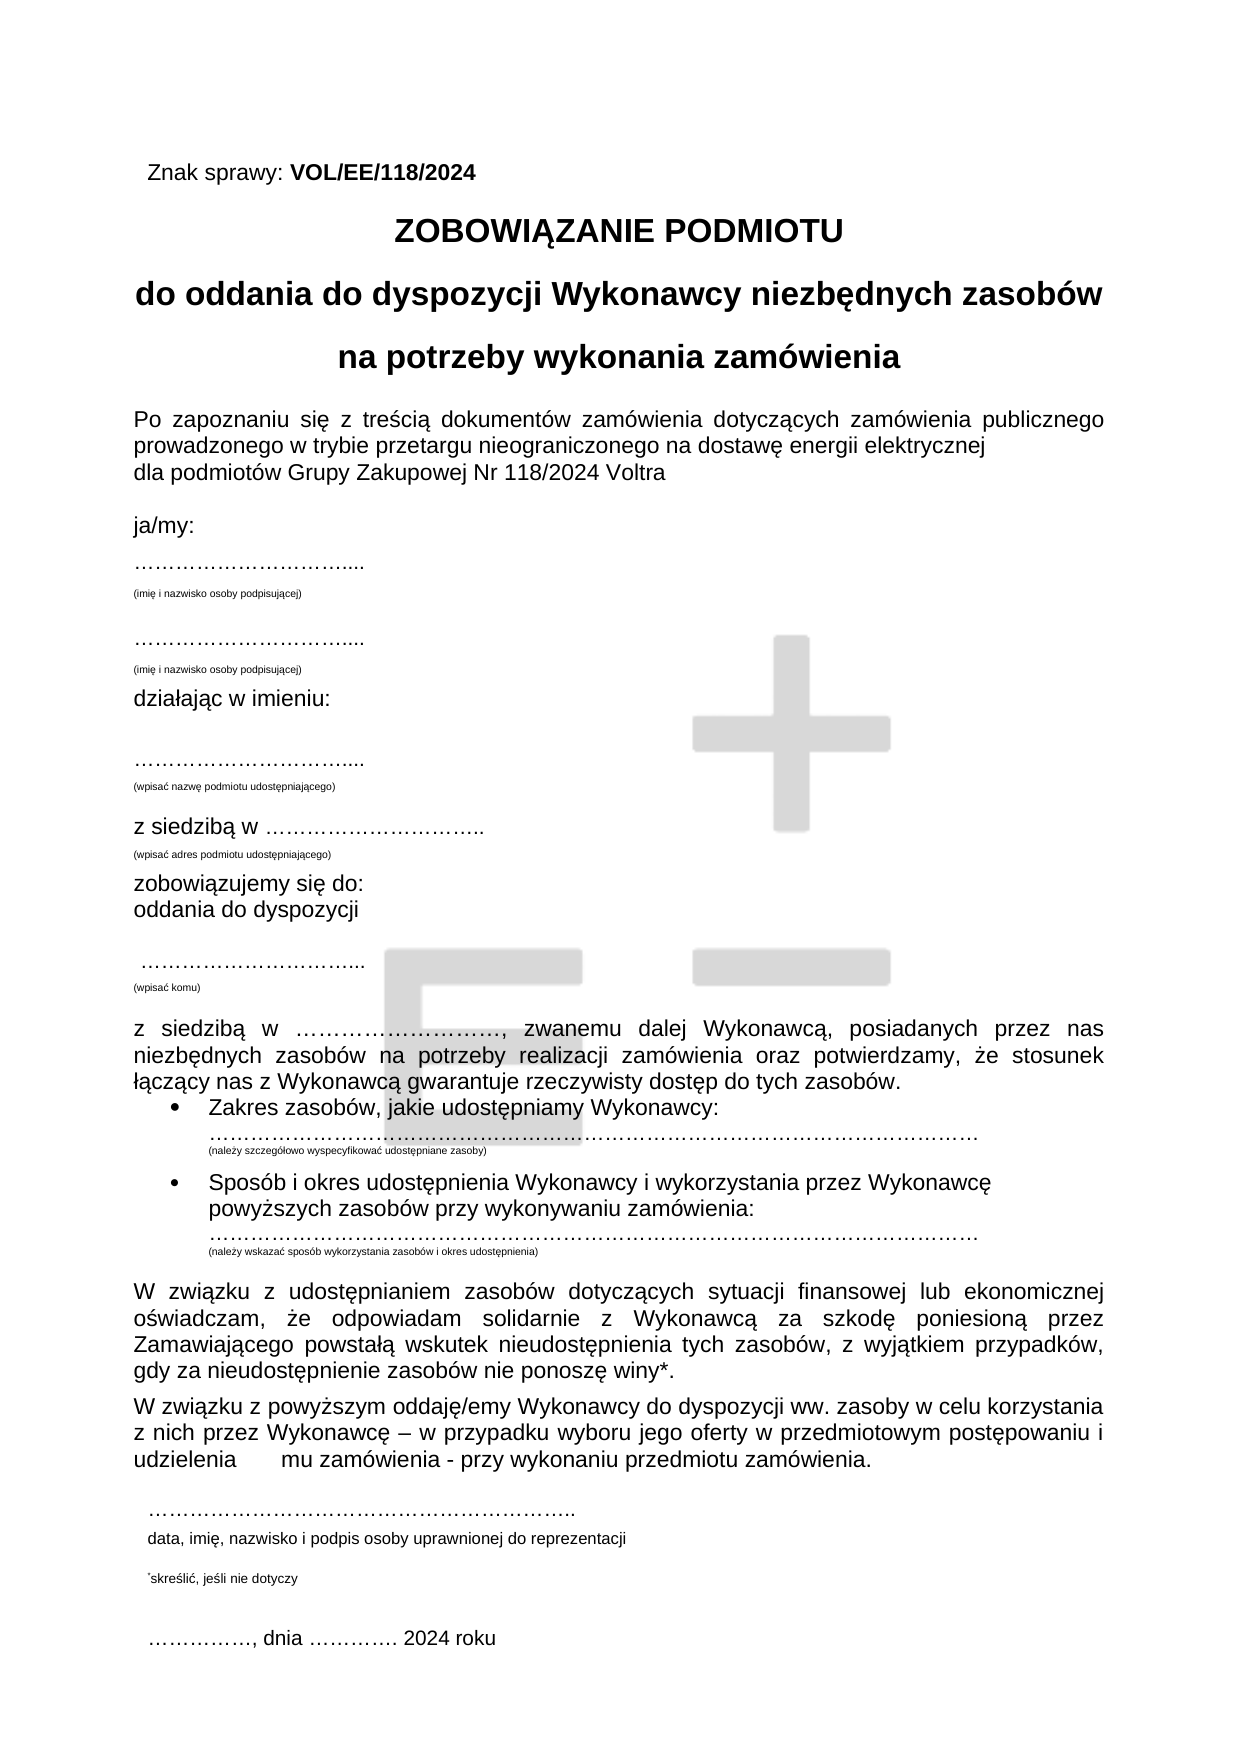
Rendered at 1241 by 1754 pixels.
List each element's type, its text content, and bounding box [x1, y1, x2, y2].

text Znak sprawy: VOL/EE/118/2024 [147, 159, 1105, 186]
text ……………, dnia …………. 2024 roku [147, 1626, 1105, 1649]
text ………………………….... [133, 747, 1105, 771]
text działając w imieniu: [133, 685, 1105, 711]
text Po zapoznaniu się z treścią dokumentów zamówienia dotyczących zamówienia publicznego prowadzonego w trybie przetargu nieograniczonego na dostawę energii elektrycznej [133, 406, 1105, 459]
subtitle ZOBOWIĄZANIE PODMIOTU [133, 211, 1105, 249]
text z siedzibą w ………………………….. [133, 813, 1105, 839]
text oddania do dyspozycji [133, 896, 1105, 923]
text ………………………….... [133, 550, 1105, 574]
subtitle na potrzeby wykonania zamówienia [133, 337, 1105, 376]
text ja/my: [133, 512, 1105, 538]
text W związku z udostępnianiem zasobów dotyczących sytuacji finansowej lub ekonomicznej oświadczam, że odpowiadam solidarnie z Wykonawcą za szkodę poniesioną przez Zamawiającego powstałą wskutek nieudostępnienia tych zasobów, z wyjątkiem przypadków, gdy za nieudostępnienie zasobów nie ponoszę winy*. [133, 1278, 1105, 1384]
list Zakres zasobów, jakie udostępniamy Wykonawcy: [171, 1094, 1105, 1121]
text *skreślić, jeśli nie dotyczy [147, 1571, 1105, 1587]
text z siedzibą w ………………………, zwanemu dalej Wykonawcą, posiadanych przez nas niezbędnych zasobów na potrzeby realizacji zamówienia oraz potwierdzamy, że stosunek łączący nas z Wykonawcą gwarantuje rzeczywisty dostęp do tych zasobów. [133, 1015, 1105, 1094]
subtitle do oddania do dyspozycji Wykonawcy niezbędnych zasobów [133, 274, 1105, 312]
text dla podmiotów Grupy Zakupowej Nr 118/2024 Voltra [133, 459, 1105, 485]
text data, imię, nazwisko i podpis osoby uprawnionej do reprezentacji [147, 1529, 1105, 1548]
text …………………………... [133, 949, 1105, 973]
text (należy szczegółowo wyspecyfikować udostępniane zasoby) [208, 1144, 1105, 1157]
text W związku z powyższym oddaję/emy Wykonawcy do dyspozycji ww. zasoby w celu korzystania z nich przez Wykonawcę – w przypadku wyboru jego oferty w przedmiotowym postępowaniu i udzielenia mu zamówienia - przy wykonaniu przedmiotu zamówienia. [133, 1393, 1105, 1472]
text ………………………….... [133, 626, 1105, 650]
text …………………………………………………….. [147, 1497, 1105, 1521]
text zobowiązujemy się do: [133, 870, 1105, 896]
list Sposób i okres udostępnienia Wykonawcy i wykorzystania przez Wykonawcę powyższych zasobów przy wykonywaniu zamówienia: ………………………………………………………………………………………………… [171, 1168, 1105, 1245]
text ………………………………………………………………………………………………… [208, 1121, 1105, 1144]
